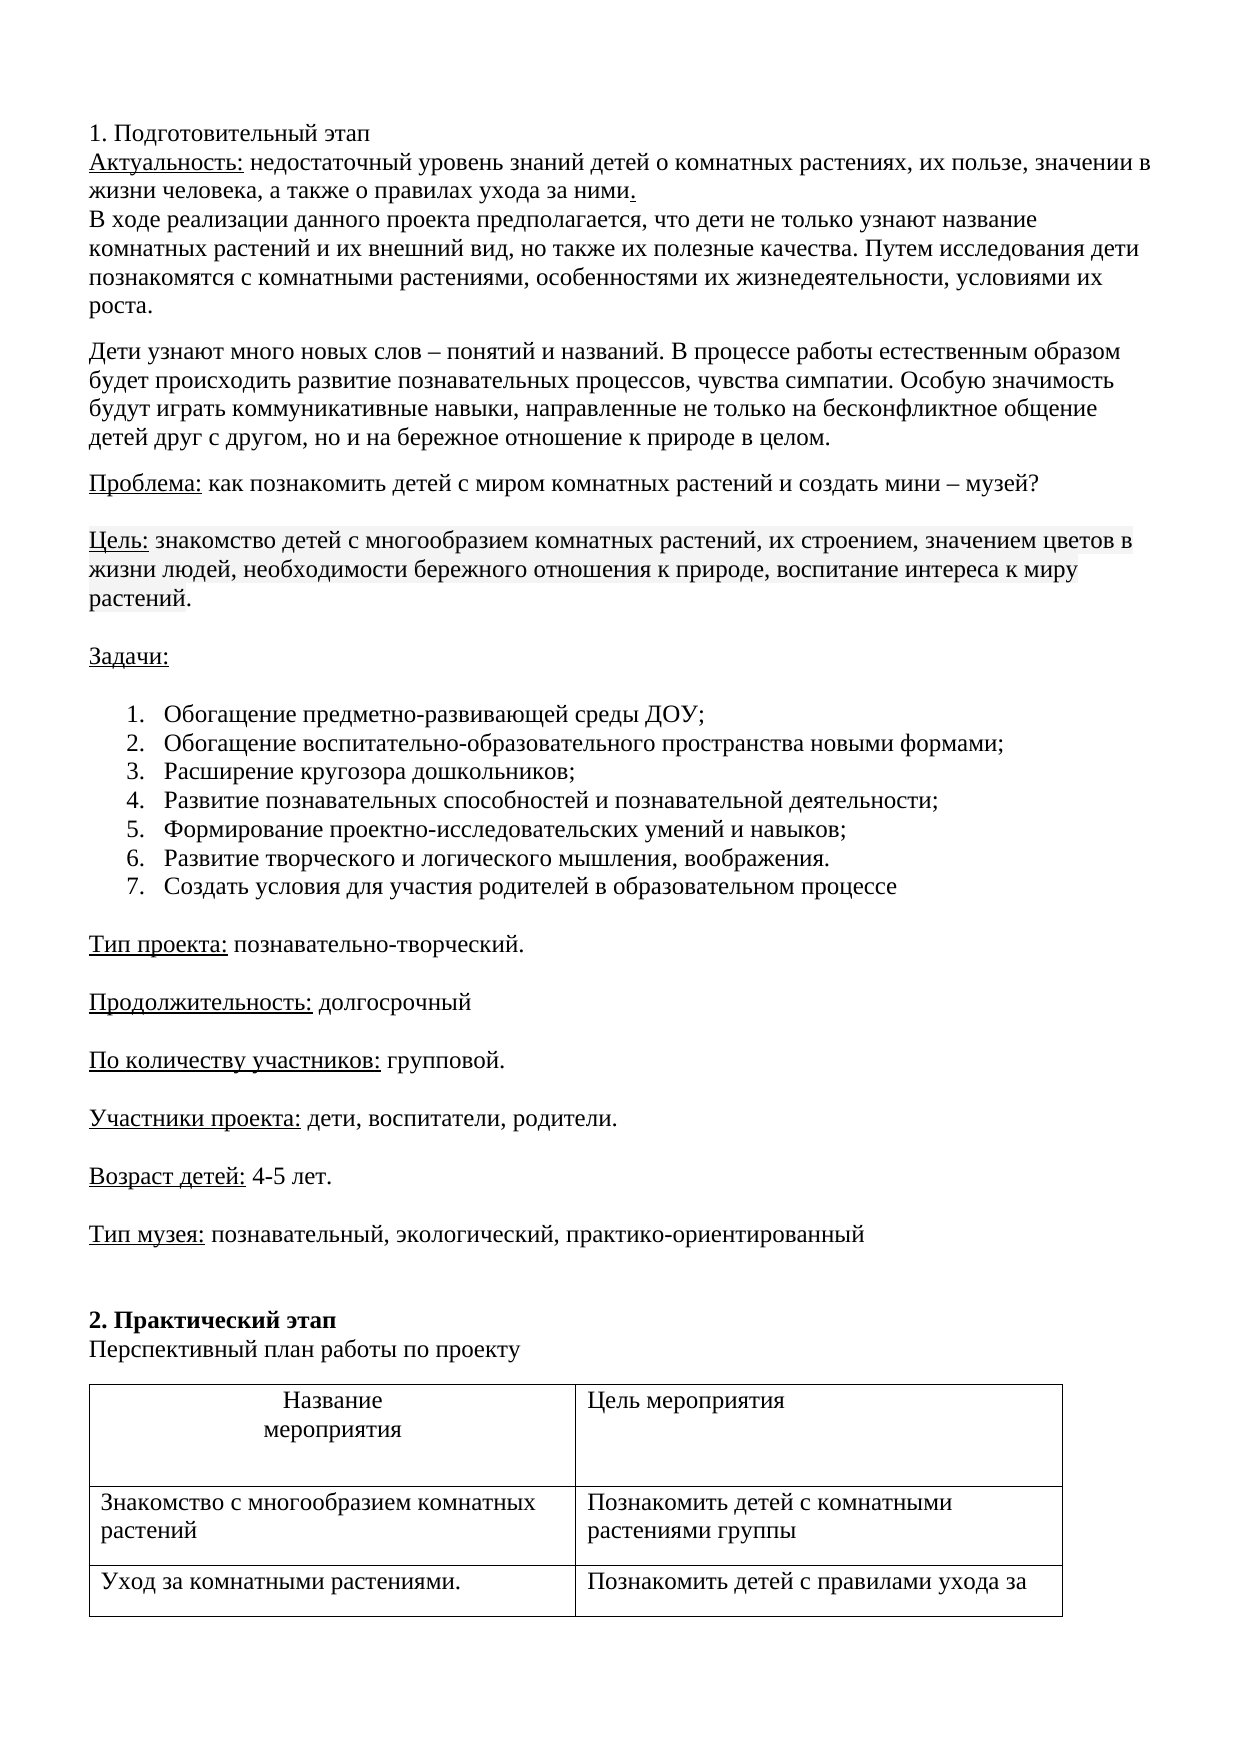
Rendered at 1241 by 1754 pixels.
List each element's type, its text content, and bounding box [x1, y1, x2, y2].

text Продолжительность: долгосрочный [89, 987, 1152, 1016]
list Развитие творческого и логического мышления, воображения. [126, 843, 1152, 871]
table_header Название мероприятия [90, 1385, 575, 1486]
text Дети узнают много новых слов – понятий и названий. В процессе работы естественным образом будет происходить развитие познавательных процессов, чувства симпатии. Особую значимость будут играть коммуникативные навыки, направленные не только на бесконфликтное общение детей друг с другом, но и на бережное отношение к природе в целом. [89, 336, 1152, 451]
list Обогащение предметно-развивающей среды ДОУ; [126, 699, 1152, 728]
text Перспективный план работы по проекту [89, 1334, 1152, 1363]
table_cell Знакомство с многообразием комнатных растений [90, 1487, 575, 1565]
list Развитие познавательных способностей и познавательной деятельности; [126, 785, 1152, 814]
list Обогащение воспитательно-образовательного пространства новыми формами; [126, 728, 1152, 756]
text Задачи: [89, 641, 1152, 670]
text 1. Подготовительный этап [89, 118, 1152, 147]
text По количеству участников: групповой. [89, 1045, 1152, 1074]
text Возраст детей: 4-5 лет. [89, 1161, 1152, 1190]
text Участники проекта: дети, воспитатели, родители. [89, 1103, 1152, 1132]
list Создать условия для участия родителей в образовательном процессе [126, 871, 1152, 900]
table_cell Познакомить детей с комнатными растениями группы [576, 1487, 1062, 1565]
table_header Цель мероприятия [576, 1385, 1062, 1486]
text Цель: знакомство детей с многообразием комнатных растений, их строением, значением цветов в жизни людей, необходимости бережного отношения к природе, воспитание интереса к миру растений. [186, 526, 1152, 612]
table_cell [576, 1566, 1062, 1616]
text Тип музея: познавательный, экологический, практико-ориентированный [89, 1219, 1152, 1248]
list Формирование проектно-исследовательских умений и навыков; [126, 814, 1152, 843]
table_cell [90, 1566, 575, 1616]
list Расширение кругозора дошкольников; [126, 756, 1152, 785]
text 2. Практический этап [89, 1306, 1152, 1334]
text Тип проекта: познавательно-творческий. [89, 929, 1152, 958]
text Проблема: как познакомить детей с миром комнатных растений и создать мини – музей? [89, 468, 1152, 496]
text В ходе реализации данного проекта предполагается, что дети не только узнают название комнатных растений и их внешний вид, но также их полезные качества. Путем исследования дети познакомятся с комнатными растениями, особенностями их жизнедеятельности, условиями их роста. [89, 204, 1152, 319]
text Актуальность: недостаточный уровень знаний детей о комнатных растениях, их пользе, значении в жизни человека, а также о правилах ухода за ними. [89, 147, 1152, 204]
